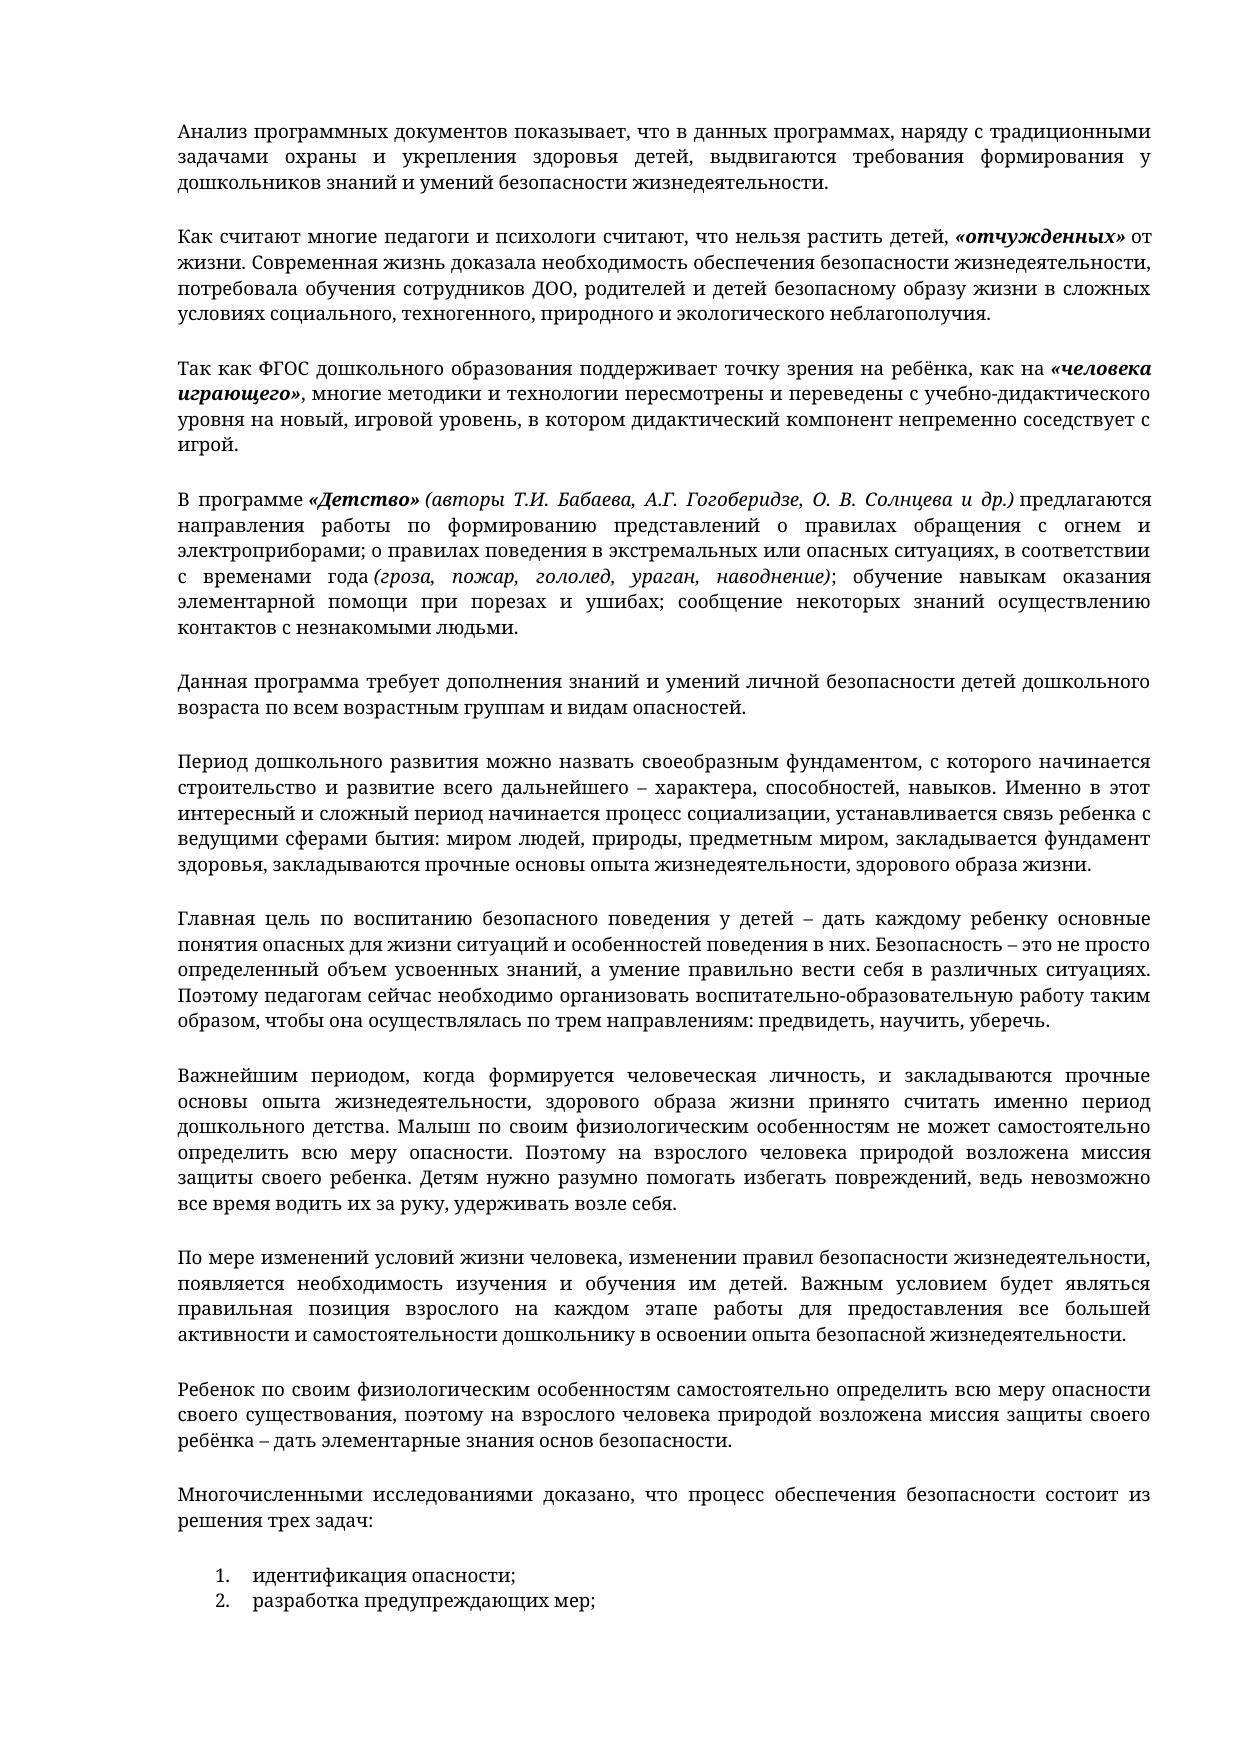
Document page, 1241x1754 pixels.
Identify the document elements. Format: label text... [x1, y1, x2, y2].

text Важнейшим периодом, когда формируется человеческая личность, и закладываются прочные основы опыта жизнедеятельности, здорового образа жизни принято считать именно период дошкольного детства. Малыш по своим физиологическим особенностям не может самостоятельно определить всю меру опасности. Поэтому на взрослого человека природой возложена миссия защиты своего ребенка. Детям нужно разумно помогать избегать повреждений, ведь невозможно все время водить их за руку, удерживать возле себя. [177, 1062, 1152, 1216]
text Данная программа требует дополнения знаний и умений личной безопасности детей дошкольного возраста по всем возрастным группам и видам опасностей. [177, 669, 1152, 720]
list идентификация опасности; [215, 1562, 1152, 1587]
text В программе «Детство» (авторы Т.И. Бабаева, А.Г. Гогоберидзе, О. В. Солнцева и др.) предлагаются направления работы по формированию представлений о правилах обращения с огнем и электроприборами; о правилах поведения в экстремальных или опасных ситуациях, в соответствии с временами года (гроза, пожар, гололед, ураган, наводнение); обучение навыкам оказания элементарной помощи при порезах и ушибах; сообщение некоторых знаний осуществлению контактов с незнакомыми людьми. [177, 486, 1152, 639]
list разработка предупреждающих мер; [215, 1587, 1152, 1613]
text Как считают многие педагоги и психологи считают, что нельзя растить детей, «отчужденных» от жизни. Современная жизнь доказала необходимость обеспечения безопасности жизнедеятельности, потребовала обучения сотрудников ДОО, родителей и детей безопасному образу жизни в сложных условиях социального, техногенного, природного и экологического неблагополучия. [177, 224, 1152, 326]
text Так как ФГОС дошкольного образования поддерживает точку зрения на ребёнка, как на «человека играющего», многие методики и технологии пересмотрены и переведены с учебно-дидактического уровня на новый, игровой уровень, в котором дидактический компонент непременно соседствует с игрой. [177, 355, 1152, 457]
text Многочисленными исследованиями доказано, что процесс обеспечения безопасности состоит из решения трех задач: [177, 1482, 1152, 1533]
text Анализ программных документов показывает, что в данных программах, наряду с традиционными задачами охраны и укрепления здоровья детей, выдвигаются требования формирования у дошкольников знаний и умений безопасности жизнедеятельности. [177, 118, 1152, 195]
text Ребенок по своим физиологическим особенностям самостоятельно определить всю меру опасности своего существования, поэтому на взрослого человека природой возложена миссия защиты своего ребёнка – дать элементарные знания основ безопасности. [177, 1376, 1152, 1452]
text Главная цель по воспитанию безопасного поведения у детей – дать каждому ребенку основные понятия опасных для жизни ситуаций и особенностей поведения в них. Безопасность – это не просто определенный объем усвоенных знаний, а умение правильно вести себя в различных ситуациях. Поэтому педагогам сейчас необходимо организовать воспитательно-образовательную работу таким образом, чтобы она осуществлялась по трем направлениям: предвидеть, научить, уберечь. [177, 906, 1152, 1033]
text Период дошкольного развития можно назвать своеобразным фундаментом, с которого начинается строительство и развитие всего дальнейшего – характера, способностей, навыков. Именно в этот интересный и сложный период начинается процесс социализации, устанавливается связь ребенка с ведущими сферами бытия: миром людей, природы, предметным миром, закладывается фундамент здоровья, закладываются прочные основы опыта жизнедеятельности, здорового образа жизни. [177, 749, 1152, 876]
text По мере изменений условий жизни человека, изменении правил безопасности жизнедеятельности, появляется необходимость изучения и обучения им детей. Важным условием будет являться правильная позиция взрослого на каждом этапе работы для предоставления все большей активности и самостоятельности дошкольнику в освоении опыта безопасной жизнедеятельности. [177, 1245, 1152, 1347]
